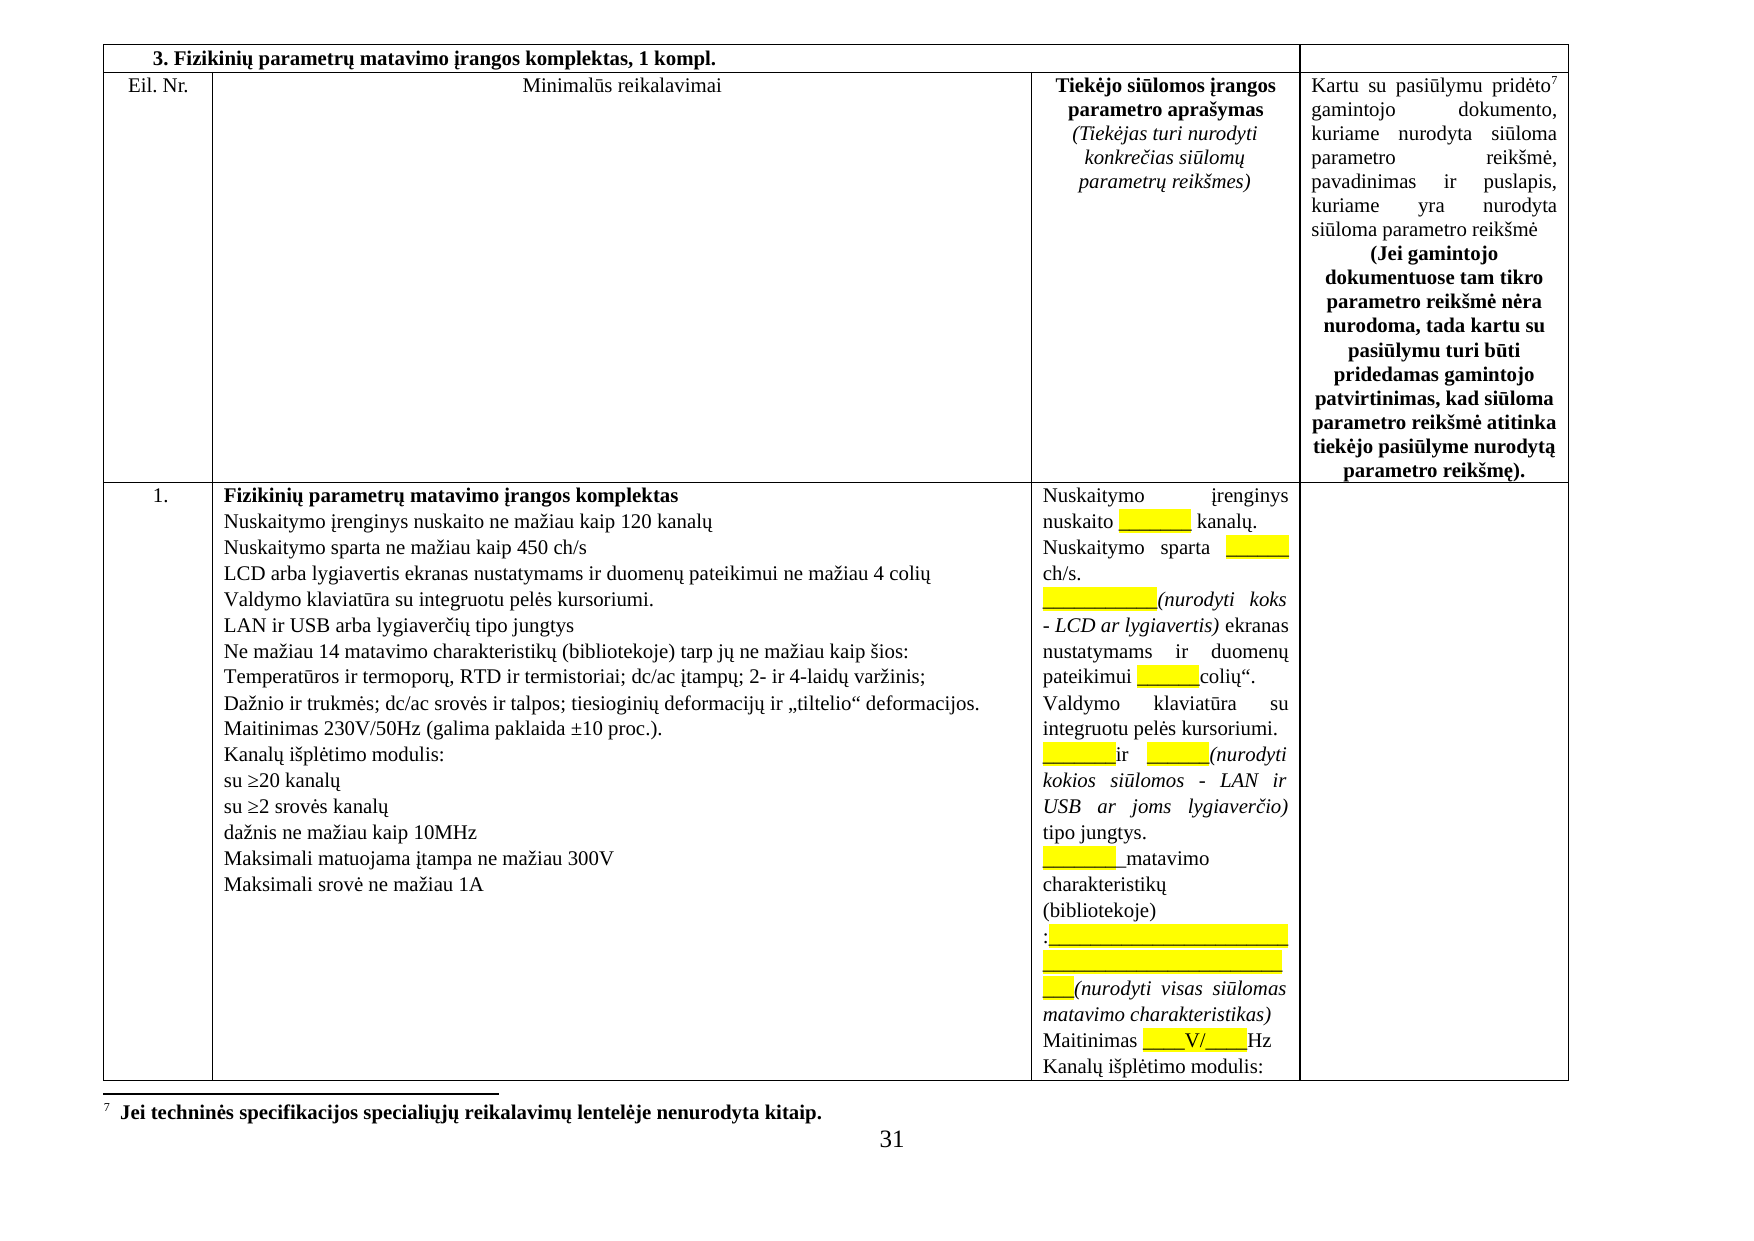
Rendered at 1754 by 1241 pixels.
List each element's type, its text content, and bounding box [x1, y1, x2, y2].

table_cell Fizikinių parametrų matavimo įrangos komplektas Nuskaitymo įrenginys nuskaito ne mažiau kaip 120 kanalų Nuskaitymo sparta ne mažiau kaip 450 ch/s LCD arba lygiavertis ekranas nustatymams ir duomenų pateikimui ne mažiau 4 colių Valdymo klaviatūra su integruotu pelės kursoriumi. LAN ir USB arba lygiaverčių tipo jungtys Ne mažiau 14 matavimo charakteristikų (bibliotekoje) tarp jų ne mažiau kaip šios: Temperatūros ir termoporų, RTD ir termistoriai; dc/ac įtampų; 2- ir 4-laidų varžinis; Dažnio ir trukmės; dc/ac srovės ir talpos; tiesioginių deformacijų ir „tiltelio“ deformacijos. Maitinimas 230V/50Hz (galima paklaida ±10 proc.). Kanalų išplėtimo modulis: su ≥20 kanalų su ≥2 srovės kanalų dažnis ne mažiau kaip 10MHz Maksimali matuojama įtampa ne mažiau 300V Maksimali srovė ne mažiau 1A [213, 483, 1031, 1080]
table_cell Nuskaitymo įrenginys nuskaito _______ kanalų. Nuskaitymo sparta ______ ch/s. ___________(nurodyti koks - LCD ar lygiavertis) ekranas nustatymams ir duomenų pateikimui ______colių“. Valdymo klaviatūra su integruotu pelės kursoriumi. _______ir ______(nurodyti kokios siūlomos - LAN ir USB ar joms lygiaverčio) tipo jungtys. ________matavimo charakteristikų (bibliotekoje):_________________________________________________(nurodyti visas siūlomas matavimo charakteristikas) Maitinimas ____V/____Hz Kanalų išplėtimo modulis: su ______ kanalų su ______ srovės kanalų dažnis ______ MHz Maksimali matuojama įtampa ______ V Maksimali srovė ______ A [1032, 483, 1299, 1080]
table_cell Eil. Nr. [104, 73, 212, 482]
table_cell Tiekėjo siūlomos įrangos parametro aprašymas (Tiekėjas turi nurodyti konkrečias siūlomų parametrų reikšmes) [1032, 73, 1299, 482]
table_cell Minimalūs reikalavimai [213, 73, 1031, 482]
table_cell [1301, 483, 1568, 1080]
table_header [1301, 45, 1568, 72]
table_header 3. Fizikinių parametrų matavimo įrangos komplektas, 1 kompl. [104, 45, 1299, 72]
table_cell Kartu su pasiūlymu pridėto gamintojo dokumento, kuriame nurodyta siūloma parametro reikšmė, pavadinimas ir puslapis, kuriame yra nurodyta siūloma parametro reikšmė (Jei gamintojo dokumentuose tam tikro parametro reikšmė nėra nurodoma, tada kartu su pasiūlymu turi būti pridedamas gamintojo patvirtinimas, kad siūloma parametro reikšmė atitinka tiekėjo pasiūlyme nurodytą parametro reikšmę). [1301, 73, 1568, 482]
table_cell [104, 483, 212, 1080]
